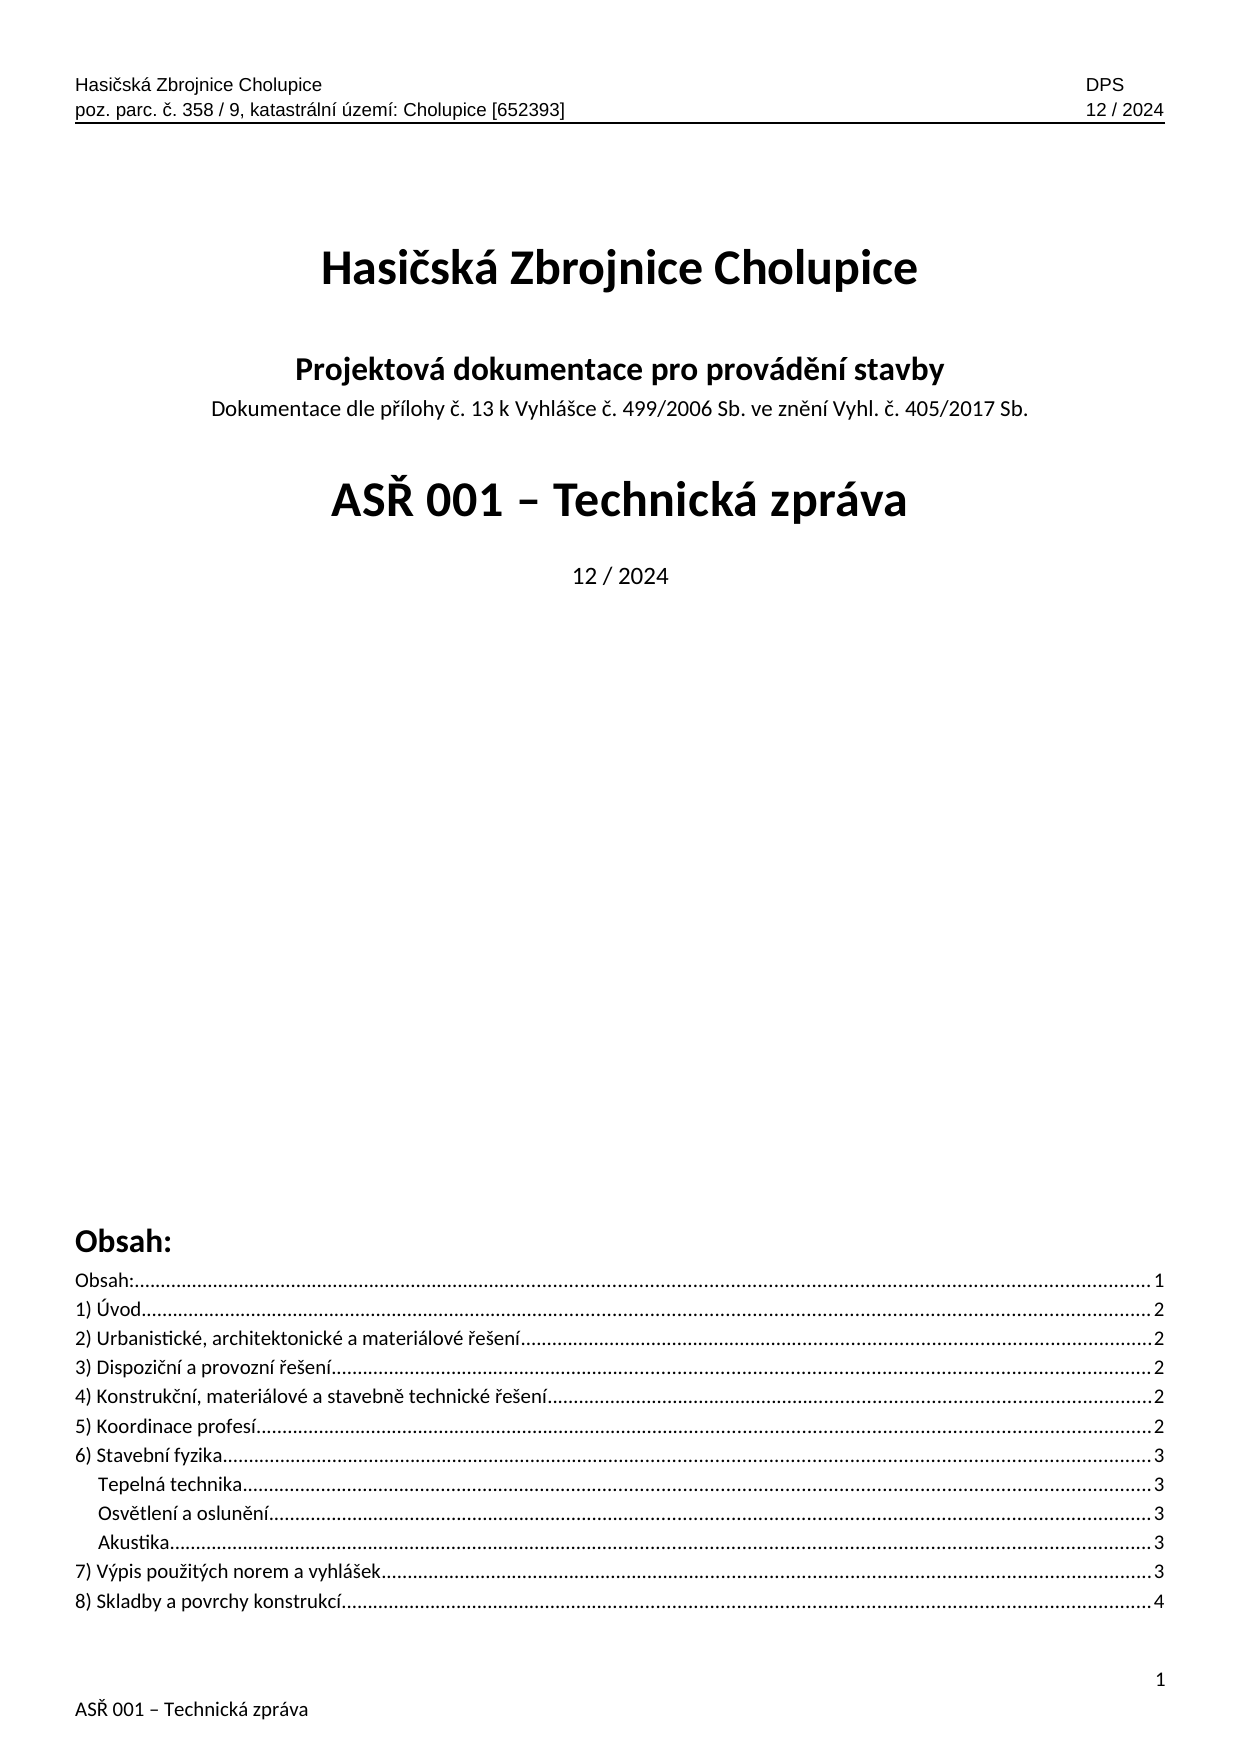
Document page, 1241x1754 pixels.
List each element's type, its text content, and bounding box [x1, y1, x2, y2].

text 5) Koordinace profesí 2 [75, 1413, 1165, 1438]
text Obsah: 1 [75, 1267, 1165, 1292]
text 2) Urbanistické, architektonické a materiálové řešení 2 [75, 1325, 1165, 1351]
text 6) Stavební fyzika 3 [75, 1442, 1165, 1467]
title ASŘ 001 – Technická zpráva [75, 468, 1165, 529]
text Tepelná technika 3 [98, 1471, 1165, 1497]
text 8) Skladby a povrchy konstrukcí 4 [75, 1588, 1165, 1613]
subtitle Obsah: [75, 1220, 1165, 1261]
text 7) Výpis použitých norem a vyhlášek 3 [75, 1559, 1165, 1584]
text Akustika 3 [98, 1529, 1165, 1555]
text Osvětlení a oslunění 3 [98, 1500, 1165, 1526]
text 3) Dispoziční a provozní řešení 2 [75, 1354, 1165, 1380]
text Projektová dokumentace pro provádění stavby [75, 347, 1165, 388]
text 1) Úvod 2 [75, 1296, 1165, 1322]
text 4) Konstrukční, materiálové a stavebně technické řešení 2 [75, 1384, 1165, 1409]
text Hasičská Zbrojnice Cholupice [75, 236, 1165, 297]
text Dokumentace dle přílohy č. 13 k Vyhlášce č. 499/2006 Sb. ve znění Vyhl. č. 405/2017 Sb. [75, 394, 1165, 422]
text 12 / 2024 [75, 560, 1165, 591]
